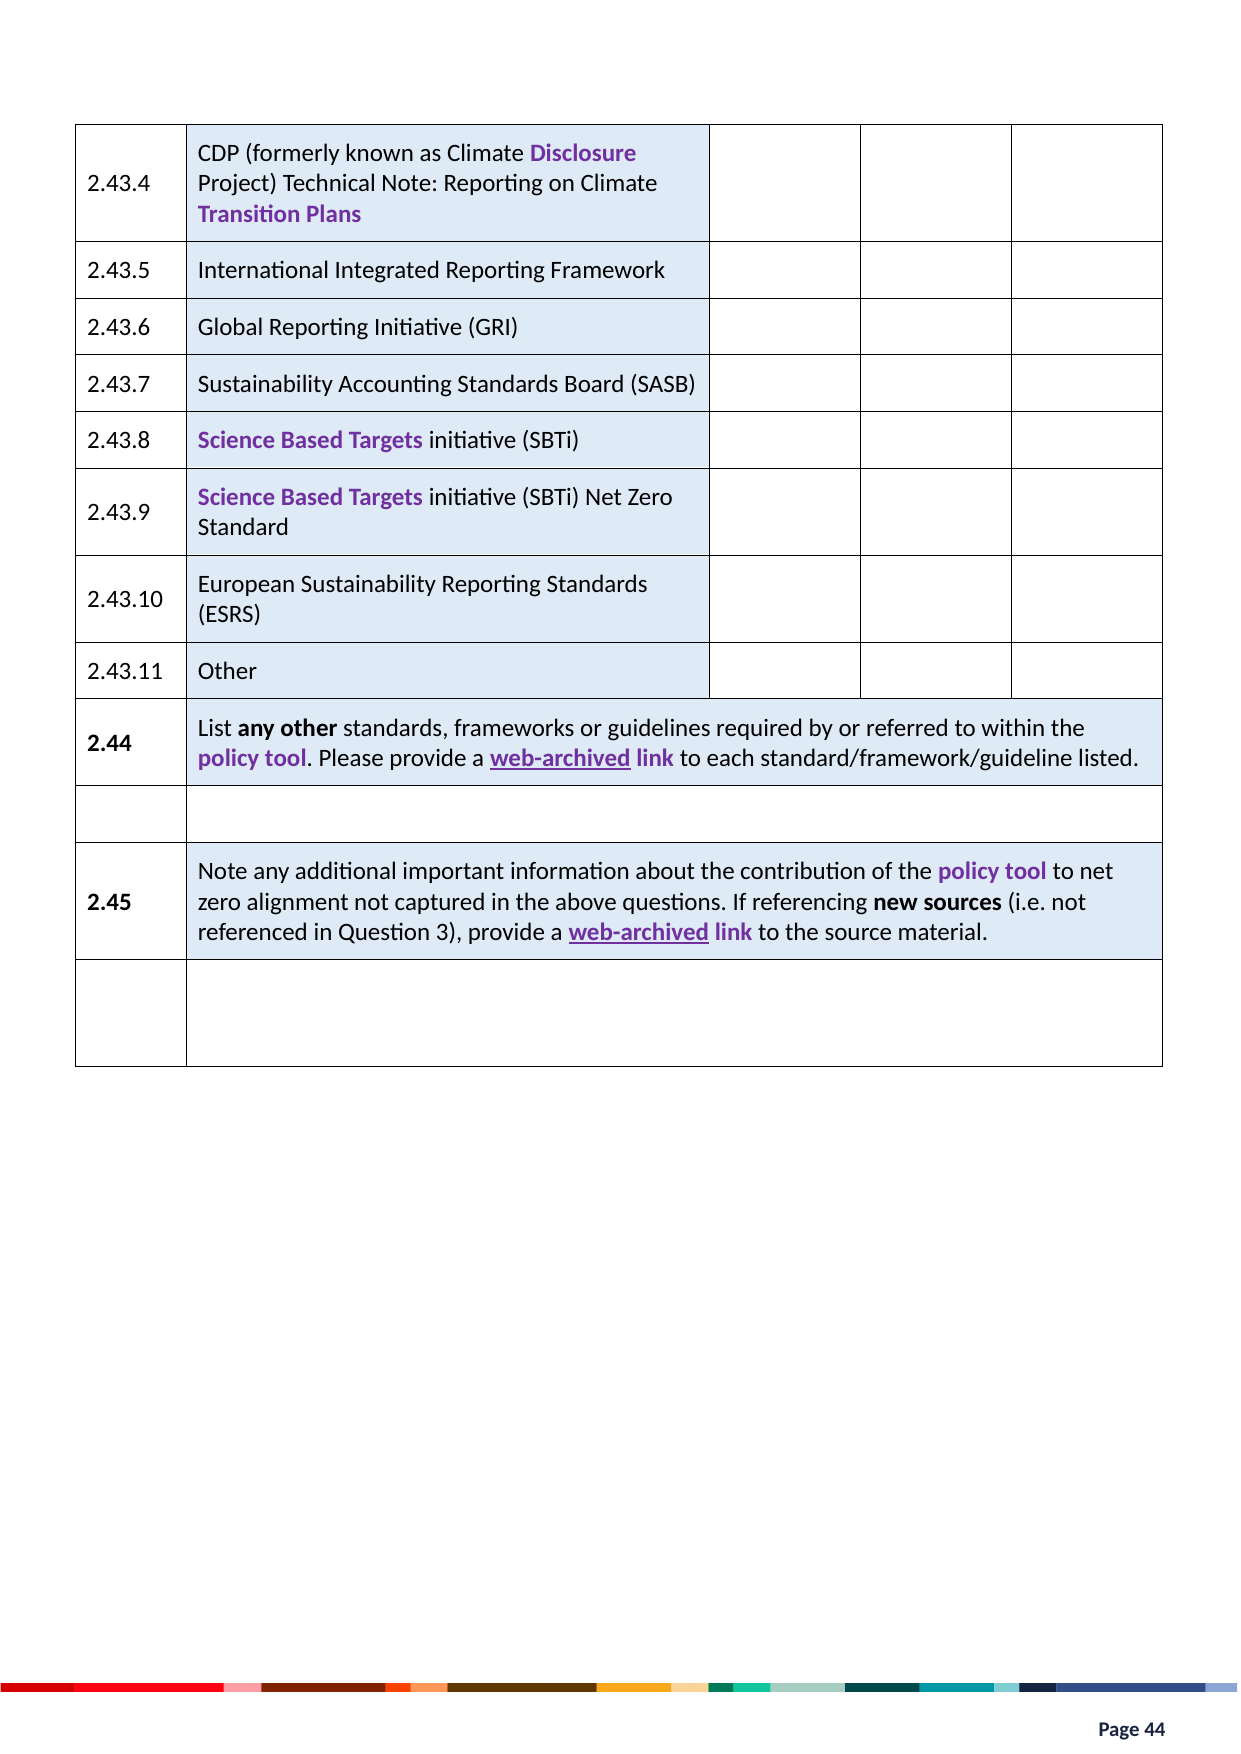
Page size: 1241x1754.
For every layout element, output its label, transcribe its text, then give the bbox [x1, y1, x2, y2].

table_cell [710, 355, 860, 411]
table_cell [861, 242, 1011, 298]
table_cell 2.43.7 [76, 355, 186, 411]
table_cell Note any additional important information about the contribution of the policy tool to net zero alignment not captured in the above questions. If referencing new sources (i.e. not referenced in Question 3), provide a web-archived link to the source material. [187, 843, 1162, 959]
table_cell List any other standards, frameworks or guidelines required by or referred to within the policy tool. Please provide a web-archived link to each standard/framework/guideline listed. [187, 699, 1162, 785]
table_cell Other [187, 643, 709, 698]
table_cell 2.43.8 [76, 412, 186, 467]
table_cell [1012, 125, 1162, 241]
table_cell Global Reporting Initiative (GRI) [187, 299, 709, 354]
table_cell [1012, 643, 1162, 698]
table_cell Sustainability Accounting Standards Board (SASB) [187, 355, 709, 411]
table_cell [187, 960, 1162, 1066]
table_cell 2.43.11 [76, 643, 186, 698]
table_cell [1012, 556, 1162, 642]
table_cell [861, 469, 1011, 554]
table_cell [1012, 412, 1162, 467]
table_cell [187, 786, 1162, 842]
table_cell 2.43.9 [76, 469, 186, 554]
table_cell [861, 355, 1011, 411]
picture [0, 1683, 1236, 1692]
table_cell Science Based Targets initiative (SBTi) [187, 412, 709, 467]
table_cell [710, 469, 860, 554]
table_cell [861, 299, 1011, 354]
table_cell [861, 125, 1011, 241]
table_cell [710, 643, 860, 698]
table_cell [76, 960, 186, 1066]
table_cell European Sustainability Reporting Standards (ESRS) [187, 556, 709, 642]
table_cell [710, 125, 860, 241]
table_cell 2.43.6 [76, 299, 186, 354]
table_cell 2.44 [76, 699, 186, 785]
table_cell [861, 643, 1011, 698]
table_cell [710, 412, 860, 467]
table_cell 2.43.10 [76, 556, 186, 642]
table_cell [861, 556, 1011, 642]
table_cell [710, 242, 860, 298]
table_cell 2.43.5 [76, 242, 186, 298]
table_cell [76, 786, 186, 842]
table_cell CDP (formerly known as Climate Disclosure Project) Technical Note: Reporting on Climate Transition Plans [187, 125, 709, 241]
table_cell 2.45 [76, 843, 186, 959]
table_cell [1012, 299, 1162, 354]
table_cell 2.43.4 [76, 125, 186, 241]
table_cell [1012, 355, 1162, 411]
table_cell [861, 412, 1011, 467]
table_cell Science Based Targets initiative (SBTi) Net Zero Standard [187, 469, 709, 554]
table_cell [1012, 242, 1162, 298]
table_cell [710, 556, 860, 642]
table_cell [1012, 469, 1162, 554]
table_cell [710, 299, 860, 354]
table_cell International Integrated Reporting Framework [187, 242, 709, 298]
